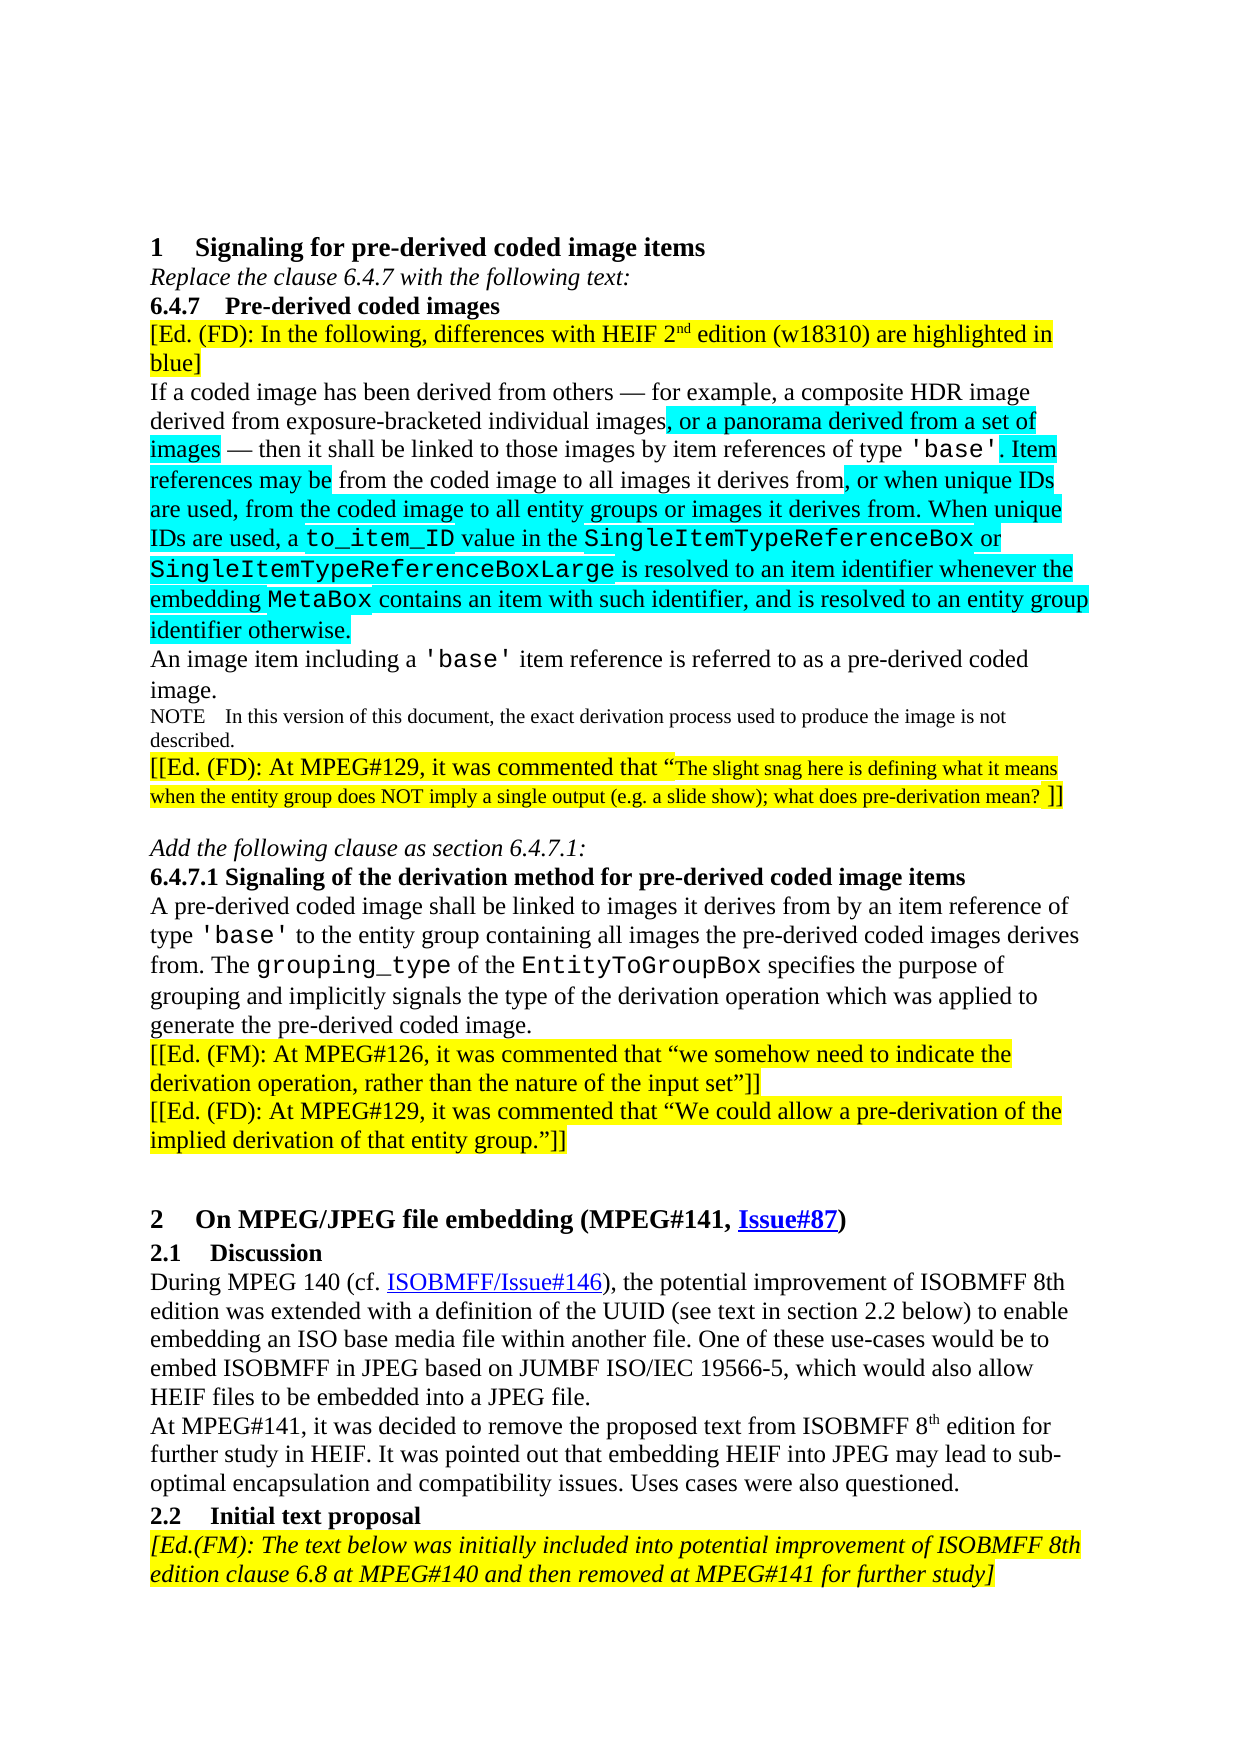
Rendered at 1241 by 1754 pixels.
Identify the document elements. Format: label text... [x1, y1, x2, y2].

text [[Ed. (FD): At MPEG#129, it was commented that “We could allow a pre-derivation of the implied derivation of that entity group.”]] [567, 1096, 1090, 1154]
text [[Ed. (FD): At MPEG#129, it was commented that “The slight snag here is defining what it means when the entity group does NOT imply a single output (e.g. a slide show); what does pre-derivation mean? ]] [150, 752, 1090, 809]
text During MPEG 140 (cf. ISOBMFF/Issue#146), the potential improvement of ISOBMFF 8th edition was extended with a definition of the UUID (see text in section 6.2 below) to enable embedding an ISO base media file within another file. One of these use-cases would be to embed ISOBMFF in JPEG based on JUMBF ISO/IEC 19566-5, which would also allow HEIF files to be embedded into a JPEG file. [150, 1267, 1090, 1411]
text At MPEG#141, it was decided to remove the proposed text from ISOBMFF 8th edition for further study in HEIF. It was pointed out that embedding HEIF into JPEG may lead to sub-optimal encapsulation and compatibility issues. Uses cases were also questioned. [150, 1411, 1090, 1497]
text Replace the clause 6.4.7 with the following text: [150, 262, 1090, 291]
text NOTE In this version of this document, the exact derivation process used to produce the image is not described. [150, 704, 1090, 752]
text Add the following clause as section 6.4.7.1: [150, 833, 1090, 862]
text [[Ed. (FM): At MPEG#126, it was commented that “we somehow need to indicate the derivation operation, rather than the nature of the input set”]] [761, 1039, 1090, 1096]
text 6.4.7 Pre-derived coded images [150, 291, 1090, 319]
text 6.4.7.1 Signaling of the derivation method for pre-derived coded image items [150, 862, 1090, 891]
subtitle Initial text proposal [150, 1501, 1090, 1530]
text If a coded image has been derived from others — for example, a composite HDR image derived from exposure-bracketed individual images, or a panorama derived from a set of images — then it shall be linked to those images by item references of type 'base'. Item references may be from the coded image to all images it derives from, or when unique IDs are used, from the coded image to all entity groups or images it derives from. When unique IDs are used, a to_item_ID value in the SingleItemTypeReferenceBox or SingleItemTypeReferenceBoxLarge is resolved to an item identifier whenever the embedding MetaBox contains an item with such identifier, and is resolved to an entity group identifier otherwise. [150, 377, 1090, 644]
text [Ed. (FD): In the following, differences with HEIF 2nd edition (w18310) are highlighted in blue] [201, 319, 1090, 377]
subtitle On MPEG/JPEG file embedding (MPEG#141, Issue#87) [150, 1203, 1090, 1234]
subtitle Discussion [150, 1238, 1090, 1267]
subtitle Signaling for pre-derived coded image items [150, 231, 1090, 262]
text An image item including a 'base' item reference is referred to as a pre-derived coded image. [150, 644, 1090, 704]
text A pre-derived coded image shall be linked to images it derives from by an item reference of type 'base' to the entity group containing all images the pre-derived coded images derives from. The grouping_type of the EntityToGroupBox specifies the purpose of grouping and implicitly signals the type of the derivation operation which was applied to generate the pre-derived coded image. [150, 891, 1090, 1039]
